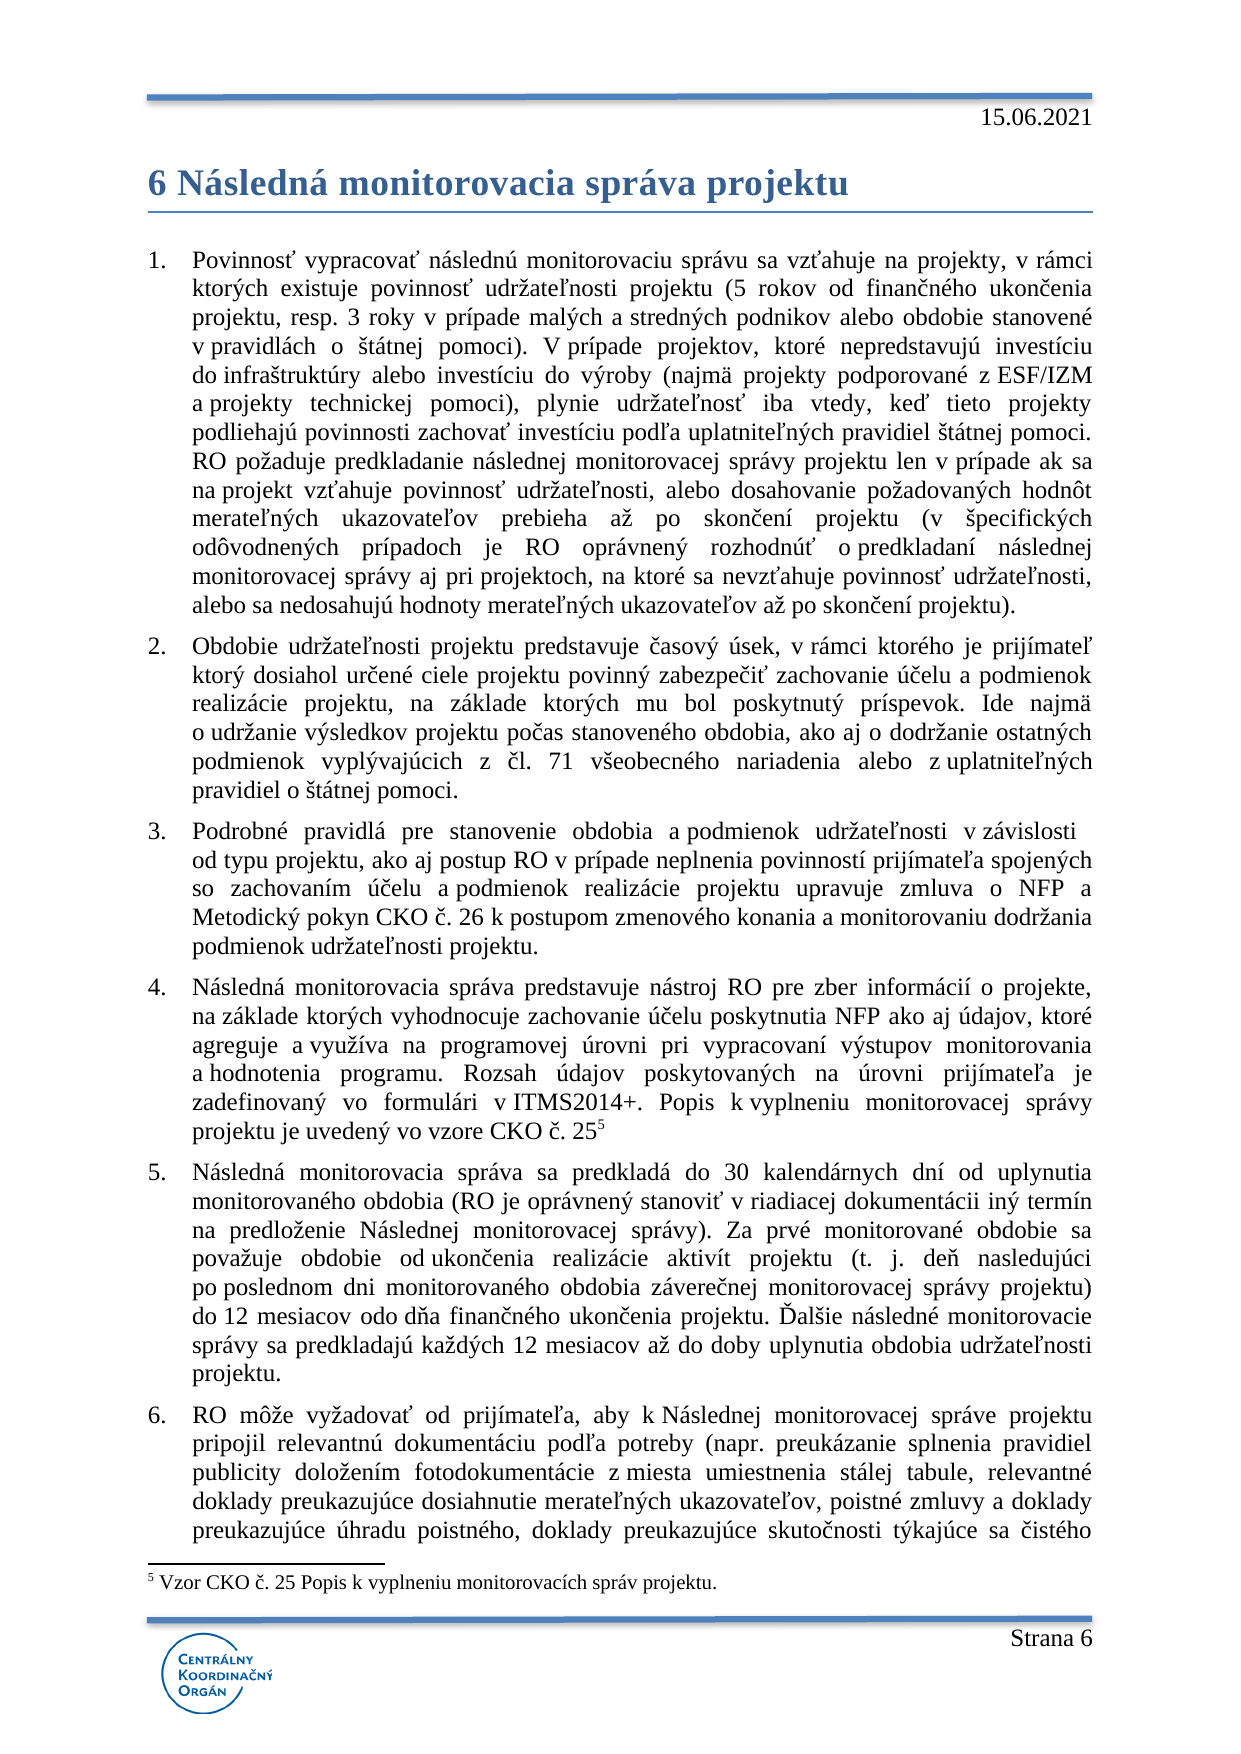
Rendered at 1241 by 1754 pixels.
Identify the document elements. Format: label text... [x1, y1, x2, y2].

list Podrobné pravidlá pre stanovenie obdobia a podmienok udržateľnosti v závislosti od typu projektu, ako aj postup RO v prípade neplnenia povinností prijímateľa spojených so zachovaním účelu a podmienok realizácie projektu upravuje zmluva o NFP a Metodický pokyn CKO č. 26 k postupom zmenového konania a monitorovaniu dodržania podmienok udržateľnosti projektu. [148, 816, 1093, 960]
list Následná monitorovacia správa sa predkladá do 30 kalendárnych dní od uplynutia monitorovaného obdobia (RO je oprávnený stanoviť v riadiacej dokumentácii iný termín na predloženie Následnej monitorovacej správy). Za prvé monitorované obdobie sa považuje obdobie od ukončenia realizácie aktivít projektu (t. j. deň nasledujúci po poslednom dni monitorovaného obdobia záverečnej monitorovacej správy projektu) do 12 mesiacov odo dňa finančného ukončenia projektu. Ďalšie následné monitorovacie správy sa predkladajú každých 12 mesiacov až do doby uplynutia obdobia udržateľnosti projektu. [148, 1157, 1093, 1387]
list Povinnosť vypracovať následnú monitorovaciu správu sa vzťahuje na projekty, v rámci ktorých existuje povinnosť udržateľnosti projektu (5 rokov od finančného ukončenia projektu, resp. 3 roky v prípade malých a stredných podnikov alebo obdobie stanovené v pravidlách o štátnej pomoci). V prípade projektov, ktoré nepredstavujú investíciu do infraštruktúry alebo investíciu do výroby (najmä projekty podporované z ESF/IZM a projekty technickej pomoci), plynie udržateľnosť iba vtedy, keď tieto projekty podliehajú povinnosti zachovať investíciu podľa uplatniteľných pravidiel štátnej pomoci. RO požaduje predkladanie následnej monitorovacej správy projektu len v prípade ak sa na projekt vzťahuje povinnosť udržateľnosti, alebo dosahovanie požadovaných hodnôt merateľných ukazovateľov prebieha až po skončení projektu (v špecifických odôvodnených prípadoch je RO oprávnený rozhodnúť o predkladaní následnej monitorovacej správy aj pri projektoch, na ktoré sa nevzťahuje povinnosť udržateľnosti, alebo sa nedosahujú hodnoty merateľných ukazovateľov až po skončení projektu). [148, 245, 1093, 618]
list Následná monitorovacia správa predstavuje nástroj RO pre zber informácií o projekte, na základe ktorých vyhodnocuje zachovanie účelu poskytnutia NFP ako aj údajov, ktoré agreguje a využíva na programovej úrovni pri vypracovaní výstupov monitorovania a hodnotenia programu. Rozsah údajov poskytovaných na úrovni prijímateľa je zadefinovaný vo formulári v ITMS2014+. Popis k vyplneniu monitorovacej správy projektu je uvedený vo vzore CKO č. 25 [148, 972, 1093, 1145]
text 6 Následná monitorovacia správa projektu [148, 160, 1093, 211]
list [148, 1400, 1093, 1543]
list Obdobie udržateľnosti projektu predstavuje časový úsek, v rámci ktorého je prijímateľ ktorý dosiahol určené ciele projektu povinný zabezpečiť zachovanie účelu a podmienok realizácie projektu, na základe ktorých mu bol poskytnutý príspevok. Ide najmä o udržanie výsledkov projektu počas stanoveného obdobia, ako aj o dodržanie ostatných podmienok vyplývajúcich z čl. 71 všeobecného nariadenia alebo z uplatniteľných pravidiel o štátnej pomoci. [148, 631, 1093, 803]
picture [159, 1631, 272, 1713]
